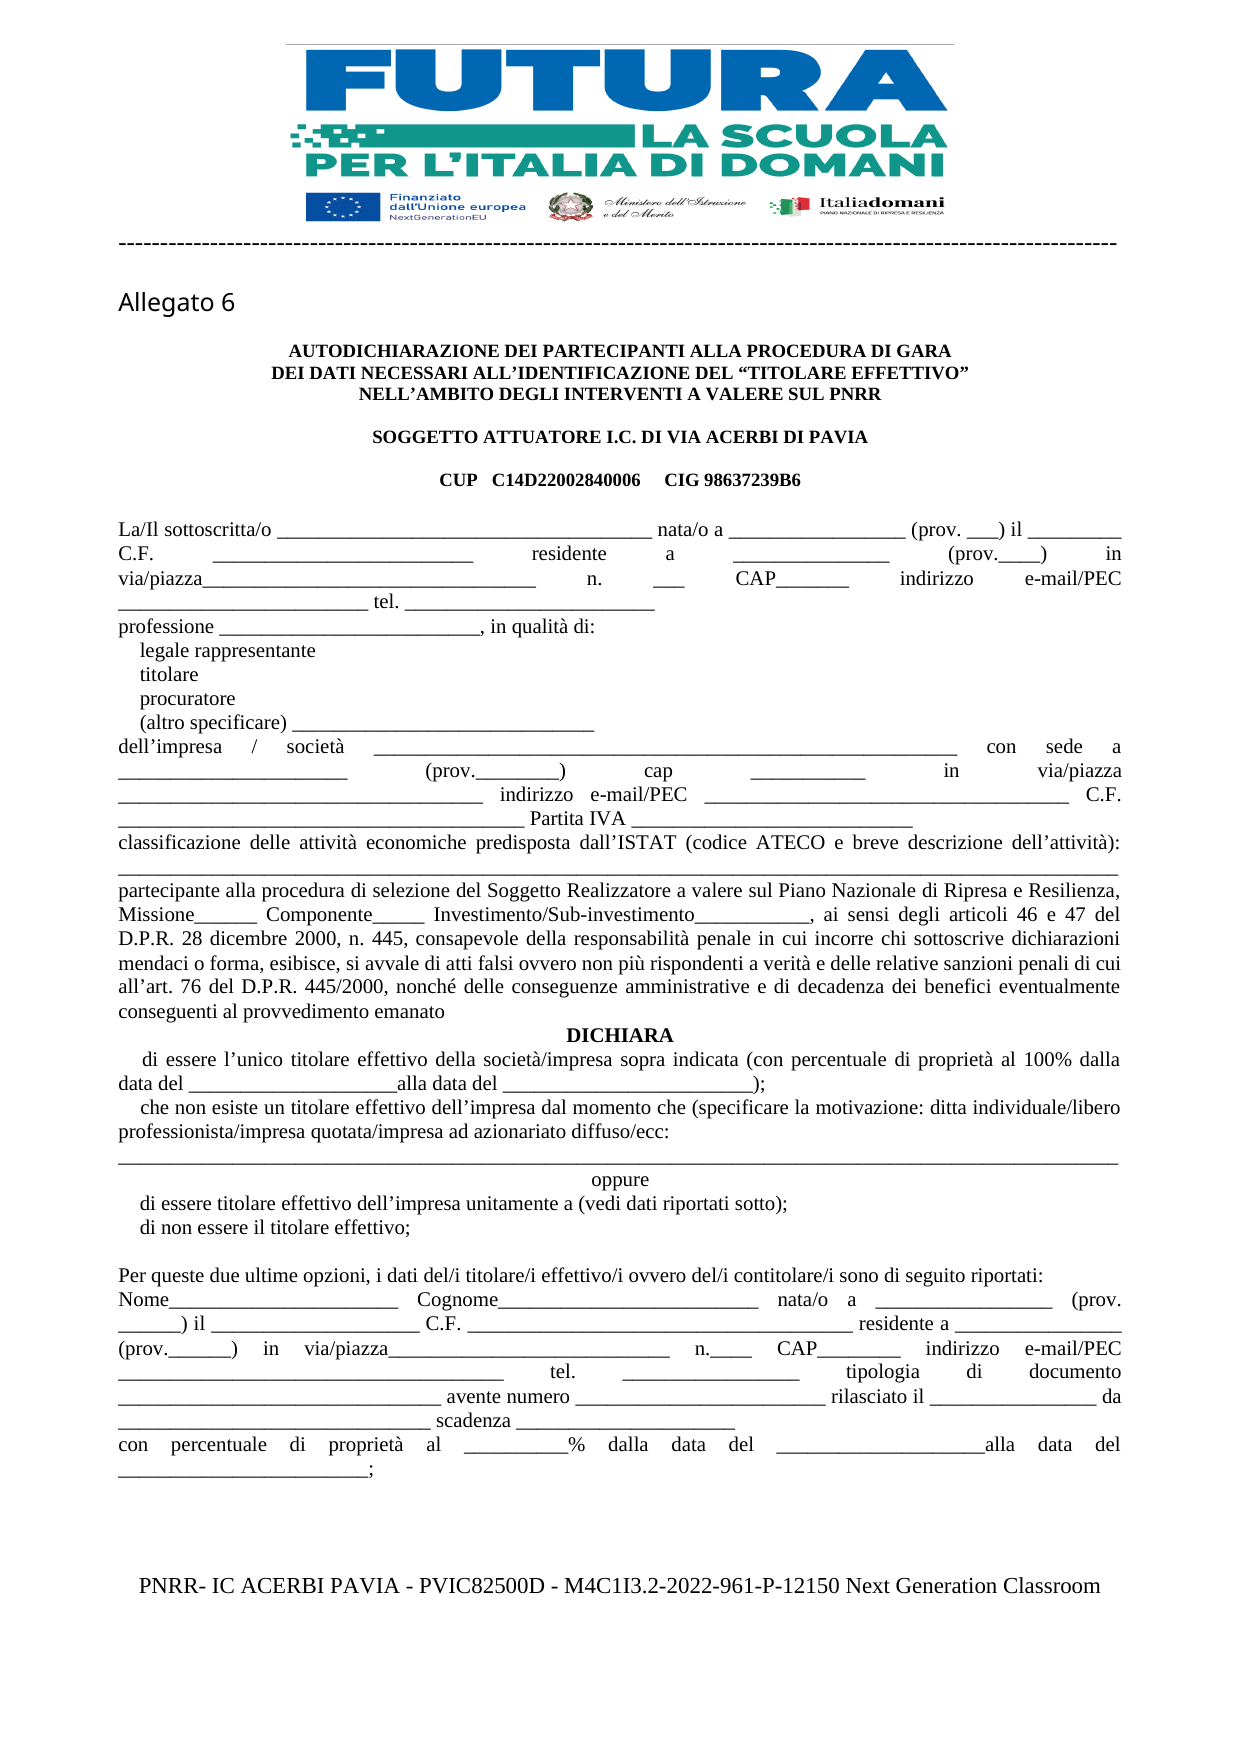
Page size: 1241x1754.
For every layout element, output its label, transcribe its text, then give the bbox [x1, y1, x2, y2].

text partecipante alla procedura di selezione del Soggetto Realizzatore a valere sul Piano Nazionale di Ripresa e Resilienza, Missione______ Componente_____ Investimento/Sub-investimento___________, ai sensi degli articoli 46 e 47 del D.P.R. 28 dicembre 2000, n. 445, consapevole della responsabilità penale in cui incorre chi sottoscrive dichiarazioni mendaci o forma, esibisce, si avvale di atti falsi ovvero non più rispondenti a verità e delle relative sanzioni penali di cui all’art. 76 del D.P.R. 445/2000, nonché delle conseguenze amministrative e di decadenza dei benefici eventualmente conseguenti al provvedimento emanato [118, 878, 1122, 1023]
text professione _________________________, in qualità di: [118, 613, 1122, 638]
text dell’impresa / società ________________________________________________________ con sede a ______________________ (prov.________) cap ___________ in via/piazza ___________________________________ indirizzo e-mail/PEC ___________________________________ C.F. _______________________________________ Partita IVA ___________________________ [118, 734, 1122, 830]
text Nome______________________ Cognome_________________________ nata/o a _________________ (prov. ______) il ____________________ C.F. _____________________________________ residente a ________________ (prov.______) in via/piazza___________________________ n.____ CAP________ indirizzo e-mail/PEC _____________________________________ tel. _________________ tipologia di documento _______________________________ avente numero ________________________ rilasciato il ________________ da ______________________________ scadenza _____________________ [118, 1287, 1122, 1432]
text oppure [118, 1167, 1122, 1191]
text  legale rappresentante [118, 638, 1122, 662]
text classificazione delle attività economiche predisposta dall’ISTAT (codice ATECO e breve descrizione dell’attività): ________________________________________________________________________________________________ [118, 830, 1122, 878]
text  titolare [118, 662, 1122, 686]
text ________________________________________________________________________________________________ [118, 1143, 1122, 1167]
text DICHIARA [118, 1023, 1122, 1047]
text NELL’AMBITO DEGLI INTERVENTI A VALERE SUL PNRR [118, 383, 1122, 405]
text con percentuale di proprietà al __________% dalla data del ____________________alla data del ________________________; [118, 1432, 1122, 1480]
text CUP C14D22002840006 CIG 98637239B6 [118, 469, 1122, 491]
text AUTODICHIARAZIONE DEI PARTECIPANTI ALLA PROCEDURA DI GARA [118, 340, 1122, 362]
text DEI DATI NECESSARI ALL’IDENTIFICAZIONE DEL “TITOLARE EFFETTIVO” [118, 362, 1122, 383]
text  che non esiste un titolare effettivo dell’impresa dal momento che (specificare la motivazione: ditta individuale/libero professionista/impresa quotata/impresa ad azionariato diffuso/ecc: [118, 1095, 1122, 1143]
text Allegato 6 [118, 284, 1122, 318]
text SOGGETTO ATTUATORE I.C. DI VIA ACERBI DI PAVIA [118, 426, 1122, 448]
text  di essere titolare effettivo dell’impresa unitamente a (vedi dati riportati sotto); [118, 1191, 1122, 1215]
text  di non essere il titolare effettivo; [118, 1215, 1122, 1239]
text Per queste due ultime opzioni, i dati del/i titolare/i effettivo/i ovvero del/i contitolare/i sono di seguito riportati: [118, 1263, 1122, 1287]
text La/Il sottoscritta/o ____________________________________ nata/o a _________________ (prov. ___) il _________ C.F. _________________________ residente a _______________ (prov.____) in via/piazza________________________________ n. ___ CAP_______ indirizzo e-mail/PEC ________________________ tel. ________________________ [118, 517, 1122, 613]
text  procuratore [118, 686, 1122, 710]
text  (altro specificare) _____________________________ [118, 710, 1122, 734]
text  di essere l’unico titolare effettivo della società/impresa sopra indicata (con percentuale di proprietà al 100% dalla data del ____________________alla data del ________________________); [118, 1047, 1122, 1095]
